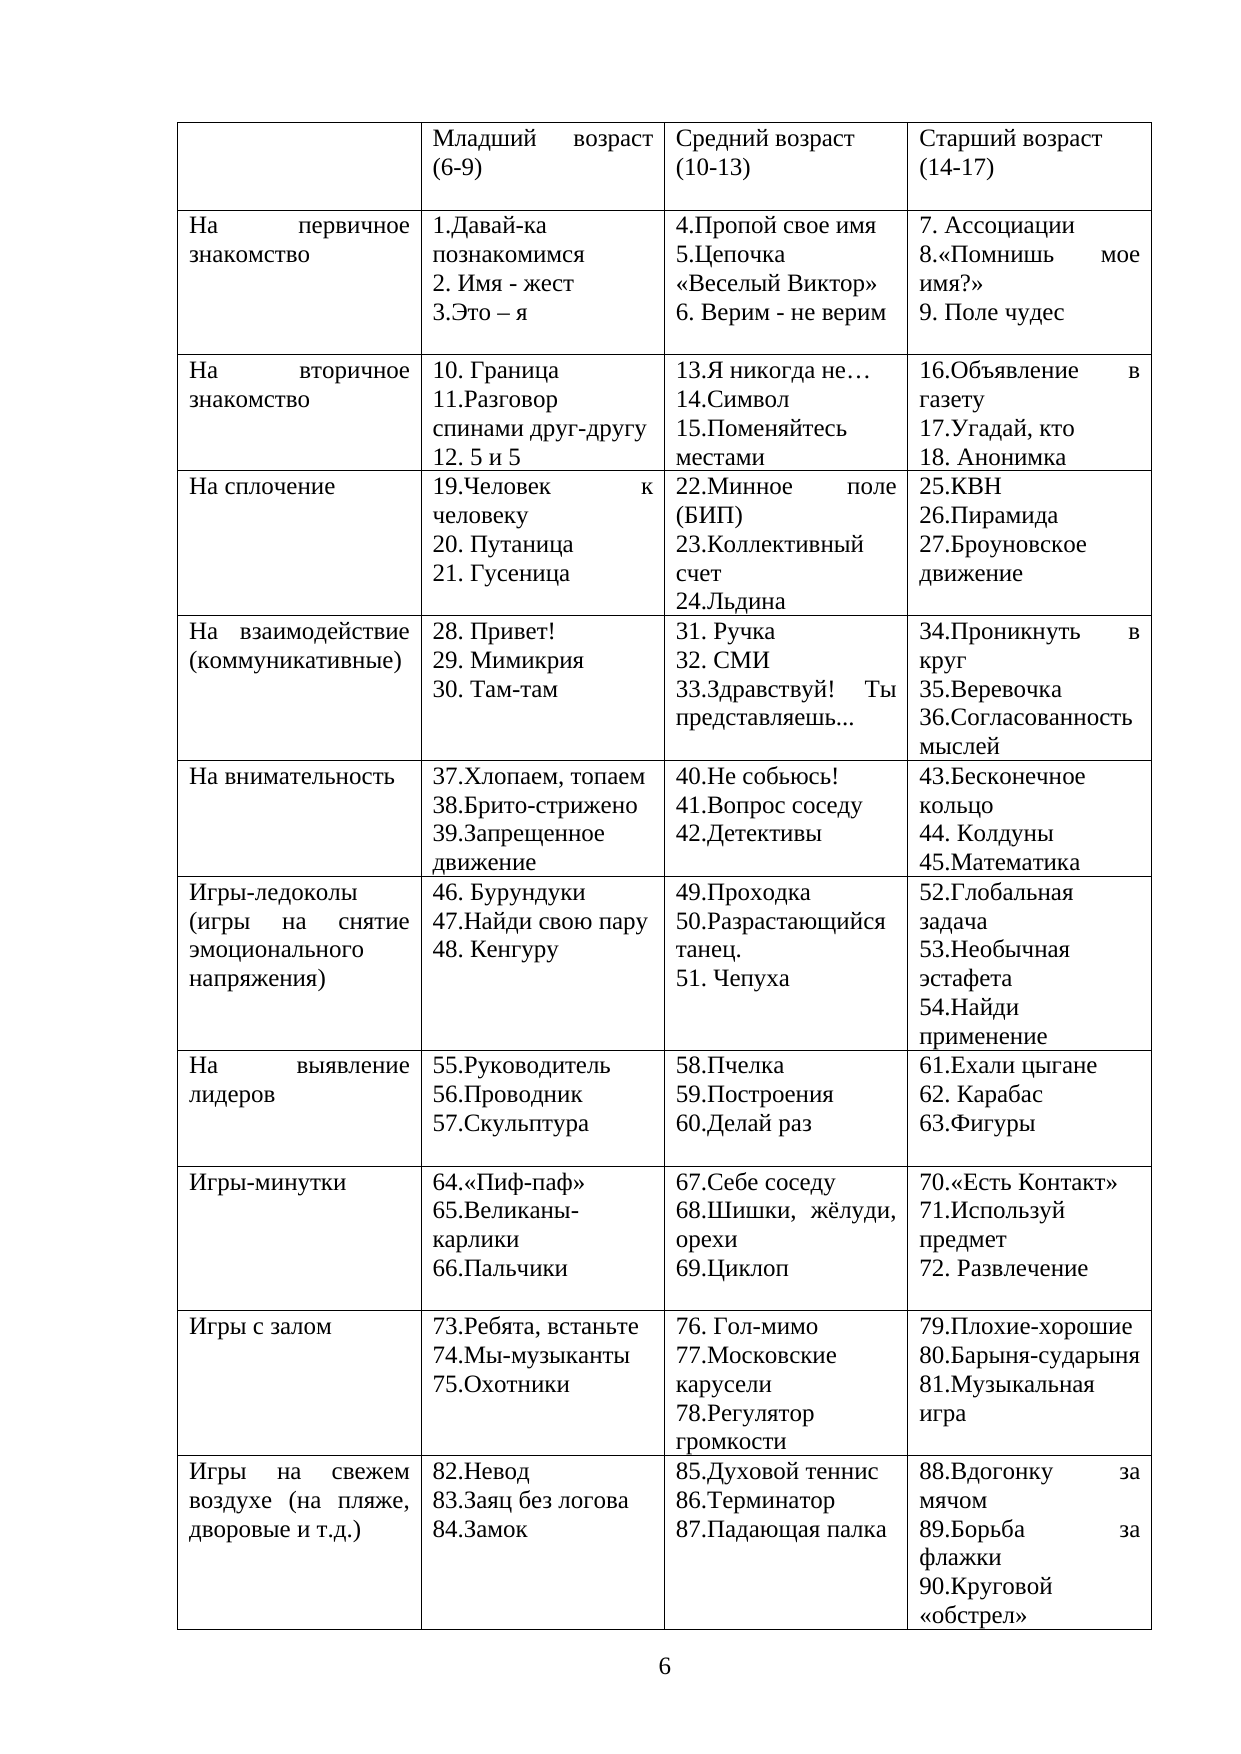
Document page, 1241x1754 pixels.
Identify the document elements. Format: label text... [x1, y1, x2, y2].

table_header Младший возраст (6-9) [422, 123, 664, 209]
table_cell 25.КВН 26.Пирамида 27.Броуновское движение [908, 471, 1151, 615]
table_cell 7. Ассоциации 8.«Помнишь мое имя?» 9. Поле чудес [908, 211, 1151, 354]
table_cell 58.Пчелка 59.Построения 60.Делай раз [665, 1051, 907, 1166]
table_cell 31. Ручка 32. СМИ 33.Здравствуй! Ты представляешь... [665, 616, 907, 760]
table_cell На выявление лидеров [178, 1051, 421, 1166]
table_cell 67.Себе соседу 68.Шишки, жёлуди, орехи 69.Циклоп [665, 1167, 907, 1310]
table_cell 49.Проходка 50.Разрастающийся танец. 51. Чепуха [665, 877, 907, 1049]
table_cell На сплочение [178, 471, 421, 615]
table_cell 76. Гол-мимо 77.Московские карусели 78.Регулятор громкости [665, 1311, 907, 1455]
table_cell 13.Я никогда не… 14.Символ 15.Поменяйтесь местами [665, 355, 907, 470]
table_cell 37.Хлопаем, топаем 38.Брито-стрижено 39.Запрещенное движение [422, 761, 664, 876]
table_cell 1.Давай-ка познакомимся 2. Имя - жест 3.Это – я [422, 211, 664, 354]
table_cell На первичное знакомство [178, 211, 421, 354]
table_cell 16.Объявление в газету 17.Угадай, кто 18. Анонимка [908, 355, 1151, 470]
table_cell На внимательность [178, 761, 421, 876]
table_cell На вторичное знакомство [178, 355, 421, 470]
table_cell 79.Плохие-хорошие 80.Барыня-сударыня 81.Музыкальная игра [908, 1311, 1151, 1455]
table_cell На взаимодействие (коммуникативные) [178, 616, 421, 760]
table_header Старший возраст (14-17) [908, 123, 1151, 209]
table_cell 55.Руководитель 56.Проводник 57.Скульптура [422, 1051, 664, 1166]
table_cell Игры-минутки [178, 1167, 421, 1310]
table_cell 40.Не собьюсь! 41.Вопрос соседу 42.Детективы [665, 761, 907, 876]
table_cell 88.Вдогонку за мячом 89.Борьба за флажки 90.Круговой «обстрел» [908, 1456, 1151, 1629]
table_cell 64.«Пиф-паф» 65.Великаны-карлики 66.Пальчики [422, 1167, 664, 1310]
table_cell 46. Бурундуки 47.Найди свою пару 48. Кенгуру [422, 877, 664, 1049]
table_cell 52.Глобальная задача 53.Необычная эстафета 54.Найди применение [908, 877, 1151, 1049]
table_cell 85.Духовой теннис 86.Терминатор 87.Падающая палка [665, 1456, 907, 1629]
table_cell 34.Проникнуть в круг 35.Веревочка 36.Согласованность мыслей [908, 616, 1151, 760]
table_cell Игры на свежем воздухе (на пляже, дворовые и т.д.) [178, 1456, 421, 1629]
table_cell 43.Бесконечное кольцо 44. Колдуны 45.Математика [908, 761, 1151, 876]
table_cell 82.Невод 83.Заяц без логова 84.Замок [422, 1456, 664, 1629]
table_cell 28. Привет! 29. Мимикрия 30. Там-там [422, 616, 664, 760]
table_header [178, 123, 421, 209]
table_cell 22.Минное поле (БИП) 23.Коллективный счет 24.Льдина [665, 471, 907, 615]
table_cell 19.Человек к человеку 20. Путаница 21. Гусеница [422, 471, 664, 615]
table_cell 73.Ребята, встаньте 74.Мы-музыканты 75.Охотники [422, 1311, 664, 1455]
table_header Средний возраст (10-13) [665, 123, 907, 209]
table_cell 61.Ехали цыгане 62. Карабас 63.Фигуры [908, 1051, 1151, 1166]
table_cell Игры-ледоколы (игры на снятие эмоционального напряжения) [178, 877, 421, 1049]
table_cell 10. Граница 11.Разговор спинами друг-другу 12. 5 и 5 [422, 355, 664, 470]
table_cell 4.Пропой свое имя 5.Цепочка «Веселый Виктор» 6. Верим - не верим [665, 211, 907, 354]
table_cell 70.«Есть Контакт» 71.Используй предмет 72. Развлечение [908, 1167, 1151, 1310]
table_cell Игры с залом [178, 1311, 421, 1455]
